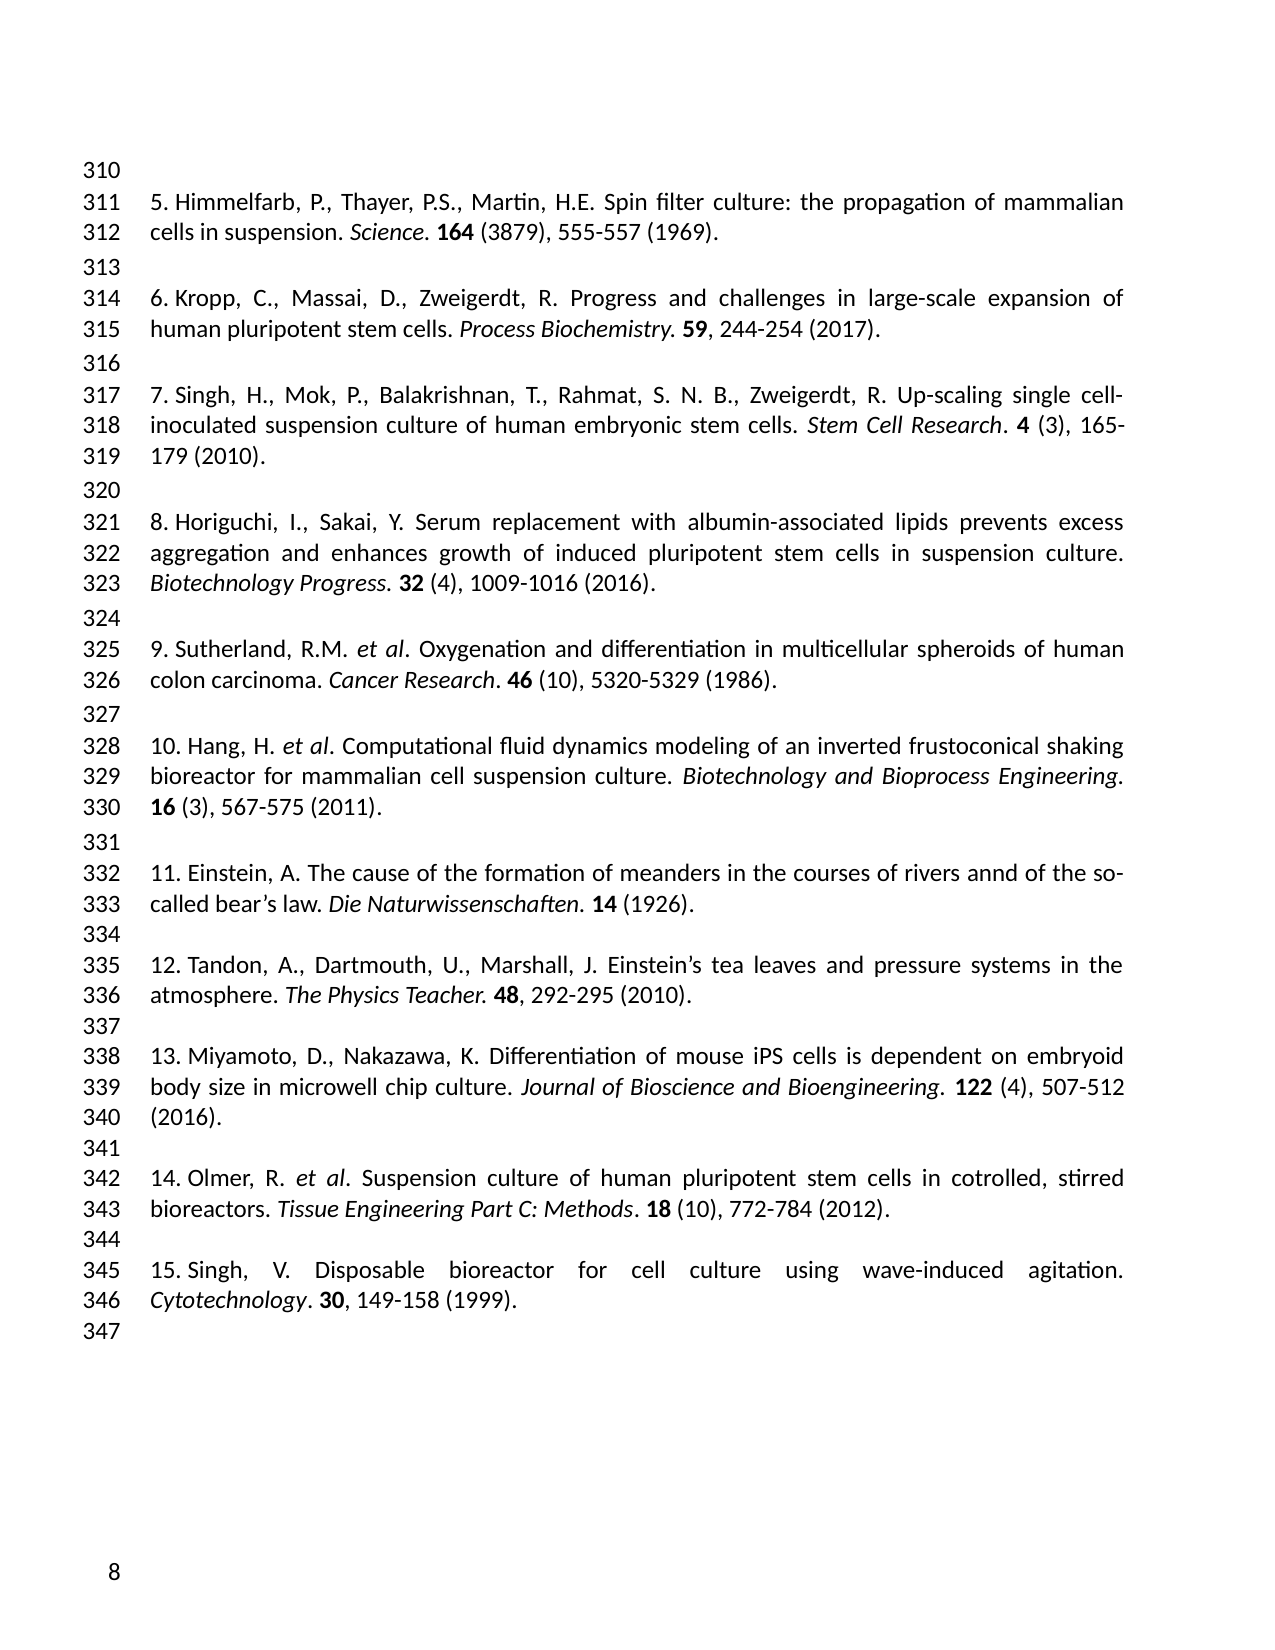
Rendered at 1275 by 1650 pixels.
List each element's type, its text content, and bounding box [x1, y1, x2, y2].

list Kropp, C., Massai, D., Zweigerdt, R. Progress and challenges in large-scale expansion of human pluripotent stem cells. Process Biochemistry. 59, 244-254 (2017). [150, 282, 1125, 343]
list Miyamoto, D., Nakazawa, K. Differentiation of mouse iPS cells is dependent on embryoid body size in microwell chip culture. Journal of Bioscience and Bioengineering. 122 (4), 507-512 (2016). [150, 1040, 1125, 1132]
list Himmelfarb, P., Thayer, P.S., Martin, H.E. Spin filter culture: the propagation of mammalian cells in suspension. Science. 164 (3879), 555-557 (1969). [150, 186, 1125, 247]
list Olmer, R. et al. Suspension culture of human pluripotent stem cells in cotrolled, stirred bioreactors. Tissue Engineering Part C: Methods. 18 (10), 772-784 (2012). [150, 1162, 1125, 1223]
list Tandon, A., Dartmouth, U., Marshall, J. Einstein’s tea leaves and pressure systems in the atmosphere. The Physics Teacher. 48, 292-295 (2010). [150, 949, 1125, 1010]
list Hang, H. et al. Computational fluid dynamics modeling of an inverted frustoconical shaking bioreactor for mammalian cell suspension culture. Biotechnology and Bioprocess Engineering. 16 (3), 567-575 (2011). [150, 730, 1125, 822]
list Horiguchi, I., Sakai, Y. Serum replacement with albumin-associated lipids prevents excess aggregation and enhances growth of induced pluripotent stem cells in suspension culture. Biotechnology Progress. 32 (4), 1009-1016 (2016). [150, 506, 1125, 598]
list Einstein, A. The cause of the formation of meanders in the courses of rivers annd of the so-called bear’s law. Die Naturwissenschaften. 14 (1926). [150, 857, 1125, 918]
list Singh, V. Disposable bioreactor for cell culture using wave-induced agitation. Cytotechnology. 30, 149-158 (1999). [150, 1254, 1125, 1315]
list Singh, H., Mok, P., Balakrishnan, T., Rahmat, S. N. B., Zweigerdt, R. Up-scaling single cell-inoculated suspension culture of human embryonic stem cells. Stem Cell Research. 4 (3), 165-179 (2010). [150, 379, 1125, 471]
list Sutherland, R.M. et al. Oxygenation and differentiation in multicellular spheroids of human colon carcinoma. Cancer Research. 46 (10), 5320-5329 (1986). [150, 633, 1125, 694]
